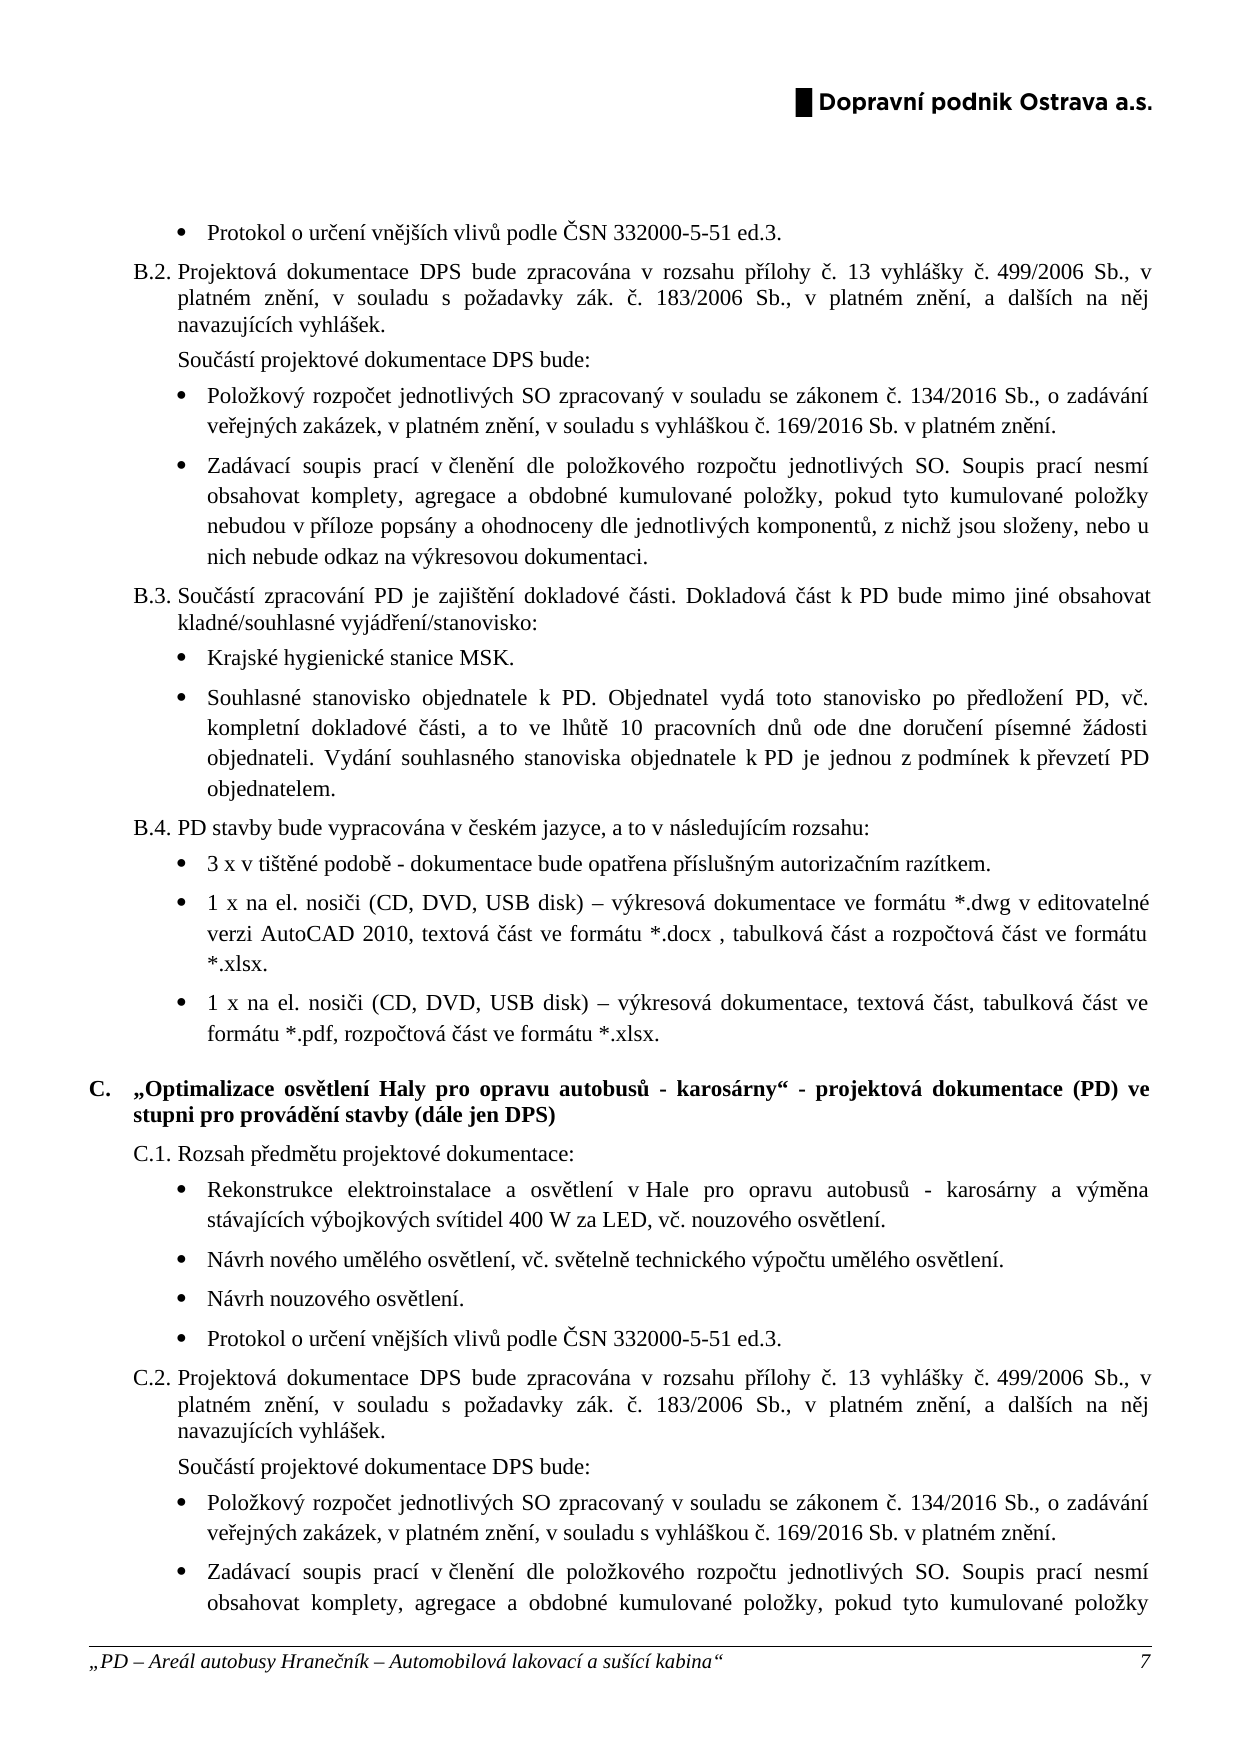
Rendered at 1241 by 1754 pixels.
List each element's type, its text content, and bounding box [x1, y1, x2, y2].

picture [795, 88, 1152, 117]
list Protokol o určení vnějších vlivů podle ČSN 332000-5-51 ed.3. [177, 1325, 1149, 1351]
list 3 x v tištěné podobě - dokumentace bude opatřena příslušným autorizačním razítkem. [177, 850, 1149, 876]
list Projektová dokumentace DPS bude zpracována v rozsahu přílohy č. 13 vyhlášky č. 499/2006 Sb., v platném znění, v souladu s požadavky zák. č. 183/2006 Sb., v platném znění, a dalších na něj navazujících vyhlášek. [133, 258, 1152, 337]
text Součástí projektové dokumentace DPS bude: [177, 347, 1152, 373]
list Protokol o určení vnějších vlivů podle ČSN 332000-5-51 ed.3. [177, 218, 1149, 245]
list 1 x na el. nosiči (CD, DVD, USB disk) – výkresová dokumentace ve formátu *.dwg v editovatelné verzi AutoCAD 2010, textová část ve formátu *.docx , tabulková část a rozpočtová část ve formátu *.xlsx. [177, 889, 1149, 976]
list Rekonstrukce elektroinstalace a osvětlení v Hale pro opravu autobusů - karosárny a výměna stávajících výbojkových svítidel 400 W za LED, vč. nouzového osvětlení. [177, 1176, 1149, 1232]
list Položkový rozpočet jednotlivých SO zpracovaný v souladu se zákonem č. 134/2016 Sb., o zadávání veřejných zakázek, v platném znění, v souladu s vyhláškou č. 169/2016 Sb. v platném znění. [177, 382, 1149, 439]
list Návrh nového umělého osvětlení, vč. světelně technického výpočtu umělého osvětlení. [177, 1246, 1149, 1272]
list PD stavby bude vypracována v českém jazyce, a to v následujícím rozsahu: [133, 814, 1152, 841]
list Součástí zpracování PD je zajištění dokladové části. Dokladová část k PD bude mimo jiné obsahovat kladné/souhlasné vyjádření/stanovisko: [133, 582, 1152, 635]
list Souhlasné stanovisko objednatele k PD. Objednatel vydá toto stanovisko po předložení PD, vč. kompletní dokladové části, a to ve lhůtě 10 pracovních dnů ode dne doručení písemné žádosti objednateli. Vydání souhlasného stanoviska objednatele k PD je jednou z podmínek k převzetí PD objednatelem. [177, 684, 1149, 801]
list Krajské hygienické stanice MSK. [177, 644, 1149, 671]
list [177, 1558, 1149, 1615]
list Návrh nouzového osvětlení. [177, 1285, 1149, 1312]
list 1 x na el. nosiči (CD, DVD, USB disk) – výkresová dokumentace, textová část, tabulková část ve formátu *.pdf, rozpočtová část ve formátu *.xlsx. [177, 989, 1149, 1046]
list Projektová dokumentace DPS bude zpracována v rozsahu přílohy č. 13 vyhlášky č. 499/2006 Sb., v platném znění, v souladu s požadavky zák. č. 183/2006 Sb., v platném znění, a dalších na něj navazujících vyhlášek. [133, 1364, 1152, 1443]
list Položkový rozpočet jednotlivých SO zpracovaný v souladu se zákonem č. 134/2016 Sb., o zadávání veřejných zakázek, v platném znění, v souladu s vyhláškou č. 169/2016 Sb. v platném znění. [177, 1488, 1149, 1545]
list Rozsah předmětu projektové dokumentace: [133, 1140, 1152, 1166]
text Součástí projektové dokumentace DPS bude: [177, 1453, 1152, 1479]
list „Optimalizace osvětlení Haly pro opravu autobusů - karosárny“ - projektová dokumentace (PD) ve stupni pro provádění stavby (dále jen DPS) [89, 1075, 1152, 1128]
